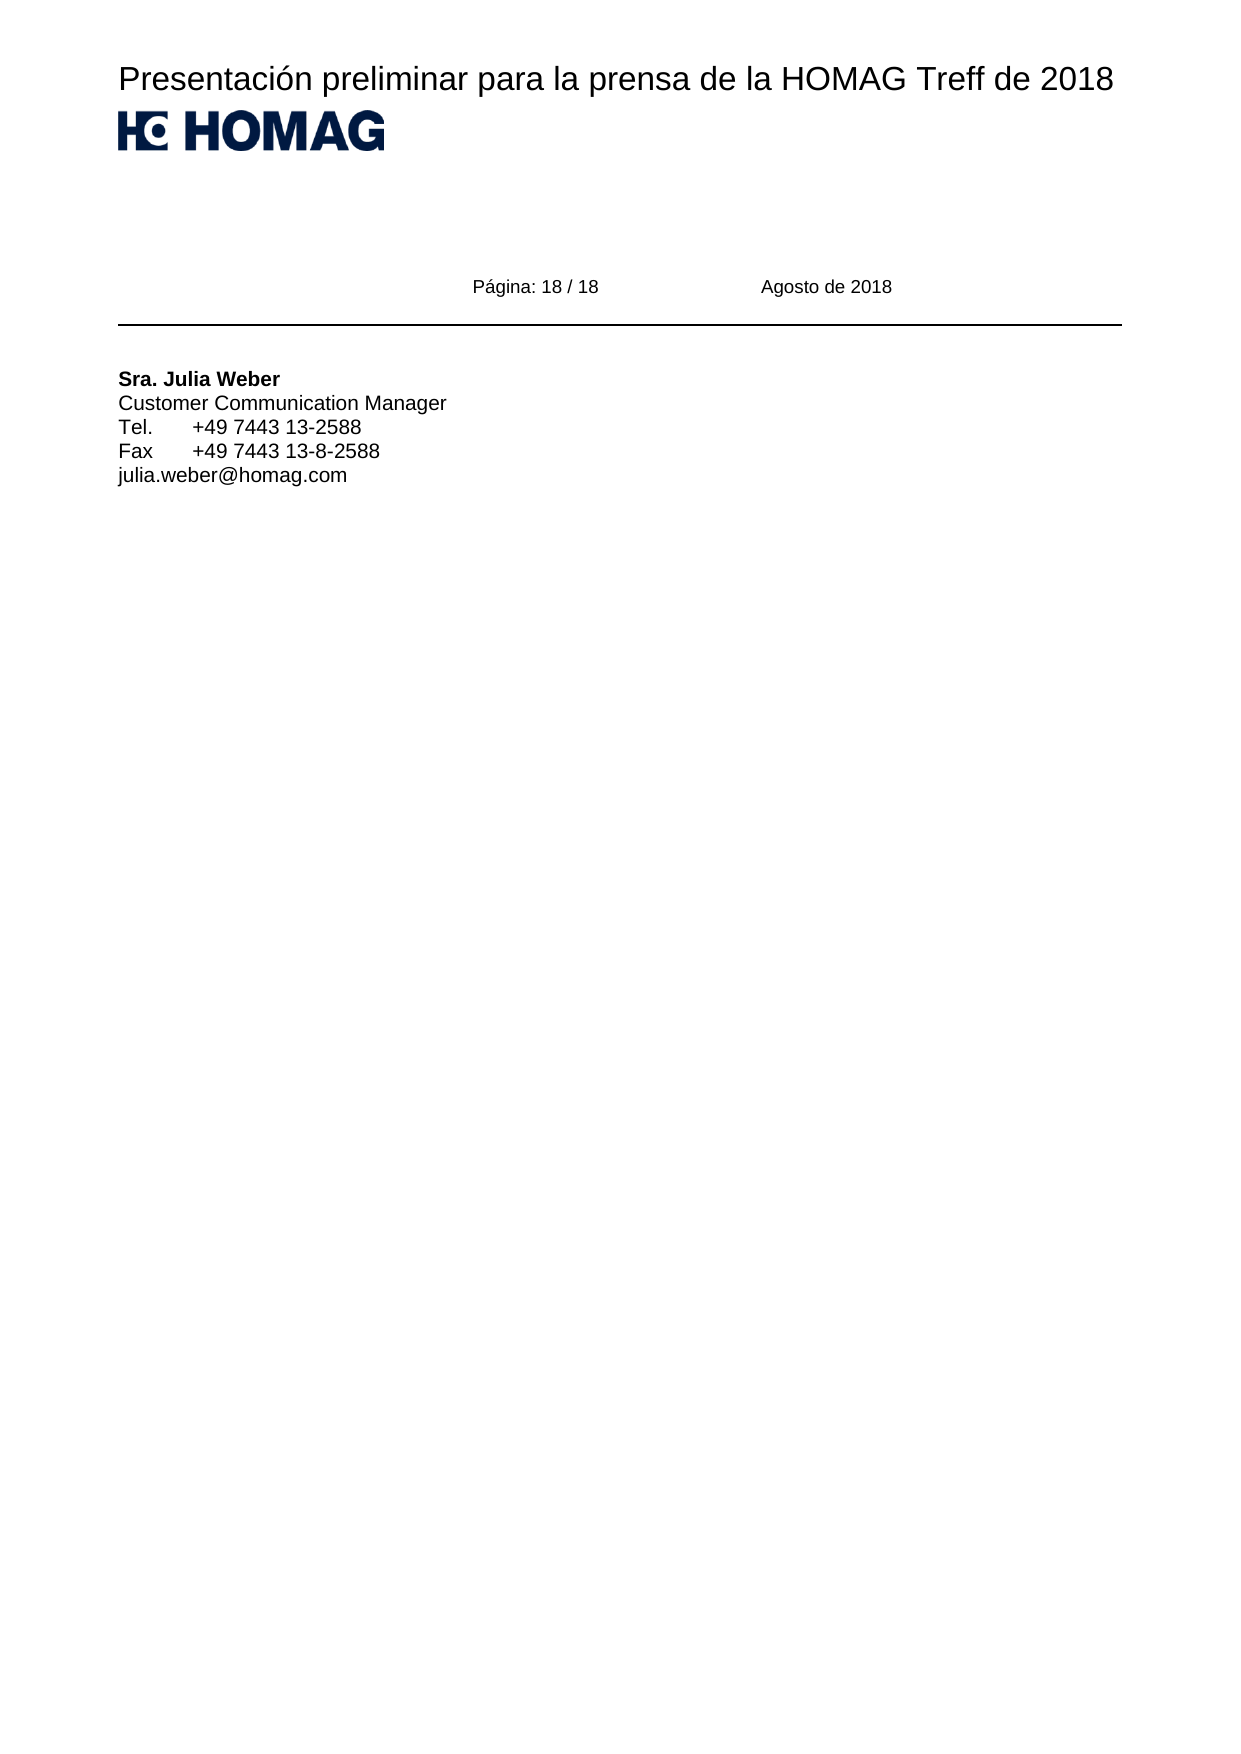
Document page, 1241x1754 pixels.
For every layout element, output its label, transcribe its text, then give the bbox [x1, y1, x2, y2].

subtitle Fax +49 7443 13-8-2588 [118, 439, 1004, 463]
subtitle julia.weber@homag.com [118, 463, 1004, 487]
subtitle Sra. Julia Weber [118, 367, 1004, 391]
subtitle Customer Communication Manager [118, 391, 1004, 415]
subtitle Tel. +49 7443 13-2588 [118, 415, 1004, 439]
picture [118, 110, 384, 151]
